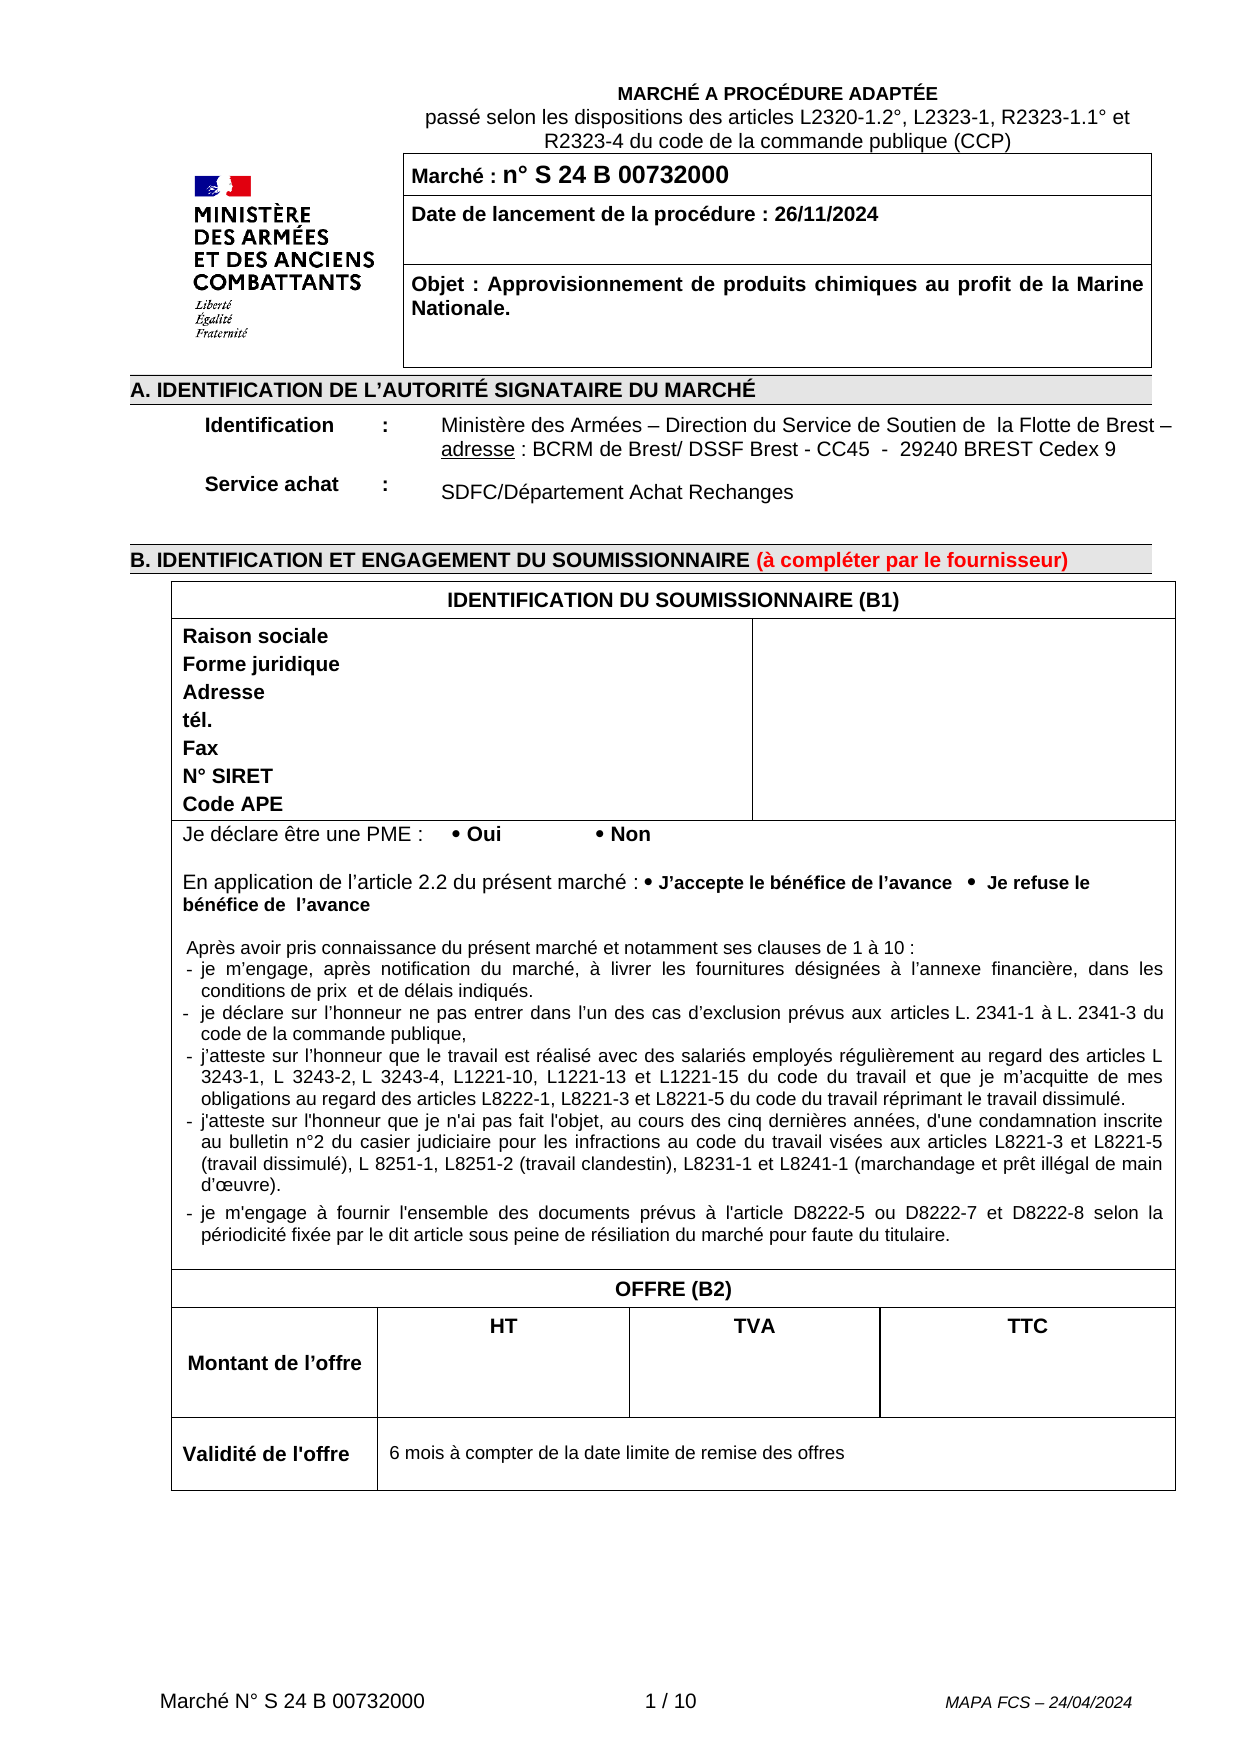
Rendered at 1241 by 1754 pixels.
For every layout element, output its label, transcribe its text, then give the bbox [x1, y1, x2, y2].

text A. IDENTIFICATION DE L’AUTORITÉ SIGNATAIRE DU MARCHÉ [130, 376, 1152, 404]
table_cell [753, 619, 1175, 820]
table_header IDENTIFICATION DU SOUMISSIONNAIRE (B1) [172, 582, 1175, 618]
table_cell Validité de l'offre: : [172, 1418, 377, 1490]
table_cell 6 mois à compter de la date limite de remise des offres [378, 1418, 1175, 1490]
table_cell OFFRE (B2) [172, 1270, 1175, 1307]
table_cell HT [378, 1308, 629, 1417]
table_header MARCHÉ A PROCÉDURE ADAPTÉE passé selon les dispositions des articles L2320-1.2°, L2323-1, R2323-1.1° et R2323-4 du code de la commande publique (CCP) [404, 83, 1152, 153]
table_cell Raison sociale Forme juridique Adresse tél. Fax N° SIRET Code APE [172, 619, 752, 820]
table_header [167, 83, 404, 367]
text B. IDENTIFICATION ET ENGAGEMENT DU SOUMISSIONNAIRE (à compléter par le fournisseur) [130, 545, 1152, 573]
table_cell Marché : n° S 24 B 00732000 [404, 154, 1151, 195]
table_header [171, 411, 1153, 538]
table_cell Je déclare être une PME : Oui Non En application de l’article 2.2 du présent marché : J’accepte le bénéfice de l’avance Je refuse le bénéfice de l’avance Après avoir pris connaissance du présent marché et notamment ses clauses de 1 à 10 : je m’engage, après notification du marché, à livrer les fournitures désignées à l’annexe financière, dans les conditions de prix et de délais indiqués. je déclare sur l’honneur ne pas entrer dans l’un des cas d’exclusion prévus aux articles L. 2341-1 à L. 2341-3 du code de la commande publique, j’atteste sur l’honneur que le travail est réalisé avec des salariés employés régulièrement au regard des articles L 3243-1, L 3243-2, L 3243-4, L1221-10, L1221-13 et L1221-15 du code du travail et que je m’acquitte de mes obligations au regard des articles L8222-1, L8221-3 et L8221-5 du code du travail réprimant le travail dissimulé. j'atteste sur l'honneur que je n'ai pas fait l'objet, au cours des cinq dernières années, d'une condamnation inscrite au bulletin n°2 du casier judiciaire pour les infractions au code du travail visées aux articles L8221-3 et L8221-5 (travail dissimulé), L 8251-1, L8251-2 (travail clandestin), L8231-1 et L8241-1 (marchandage et prêt illégal de main d’œuvre). je m'engage à fournir l'ensemble des documents prévus à l'article D8222-5 ou D8222-7 et D8222-8 selon la périodicité fixée par le dit article sous peine de résiliation du marché pour faute du titulaire. [172, 821, 1175, 1269]
table_cell TVA [630, 1308, 879, 1417]
table_header [1153, 411, 1175, 538]
table_cell Date de lancement de la procédure : 26/11/2024 [404, 196, 1151, 264]
table_cell Montant de l’offre [172, 1308, 377, 1417]
table_cell TTC [881, 1308, 1175, 1417]
table_cell Objet : Approvisionnement de produits chimiques au profit de la Marine Nationale. [404, 265, 1151, 367]
picture [174, 155, 394, 358]
